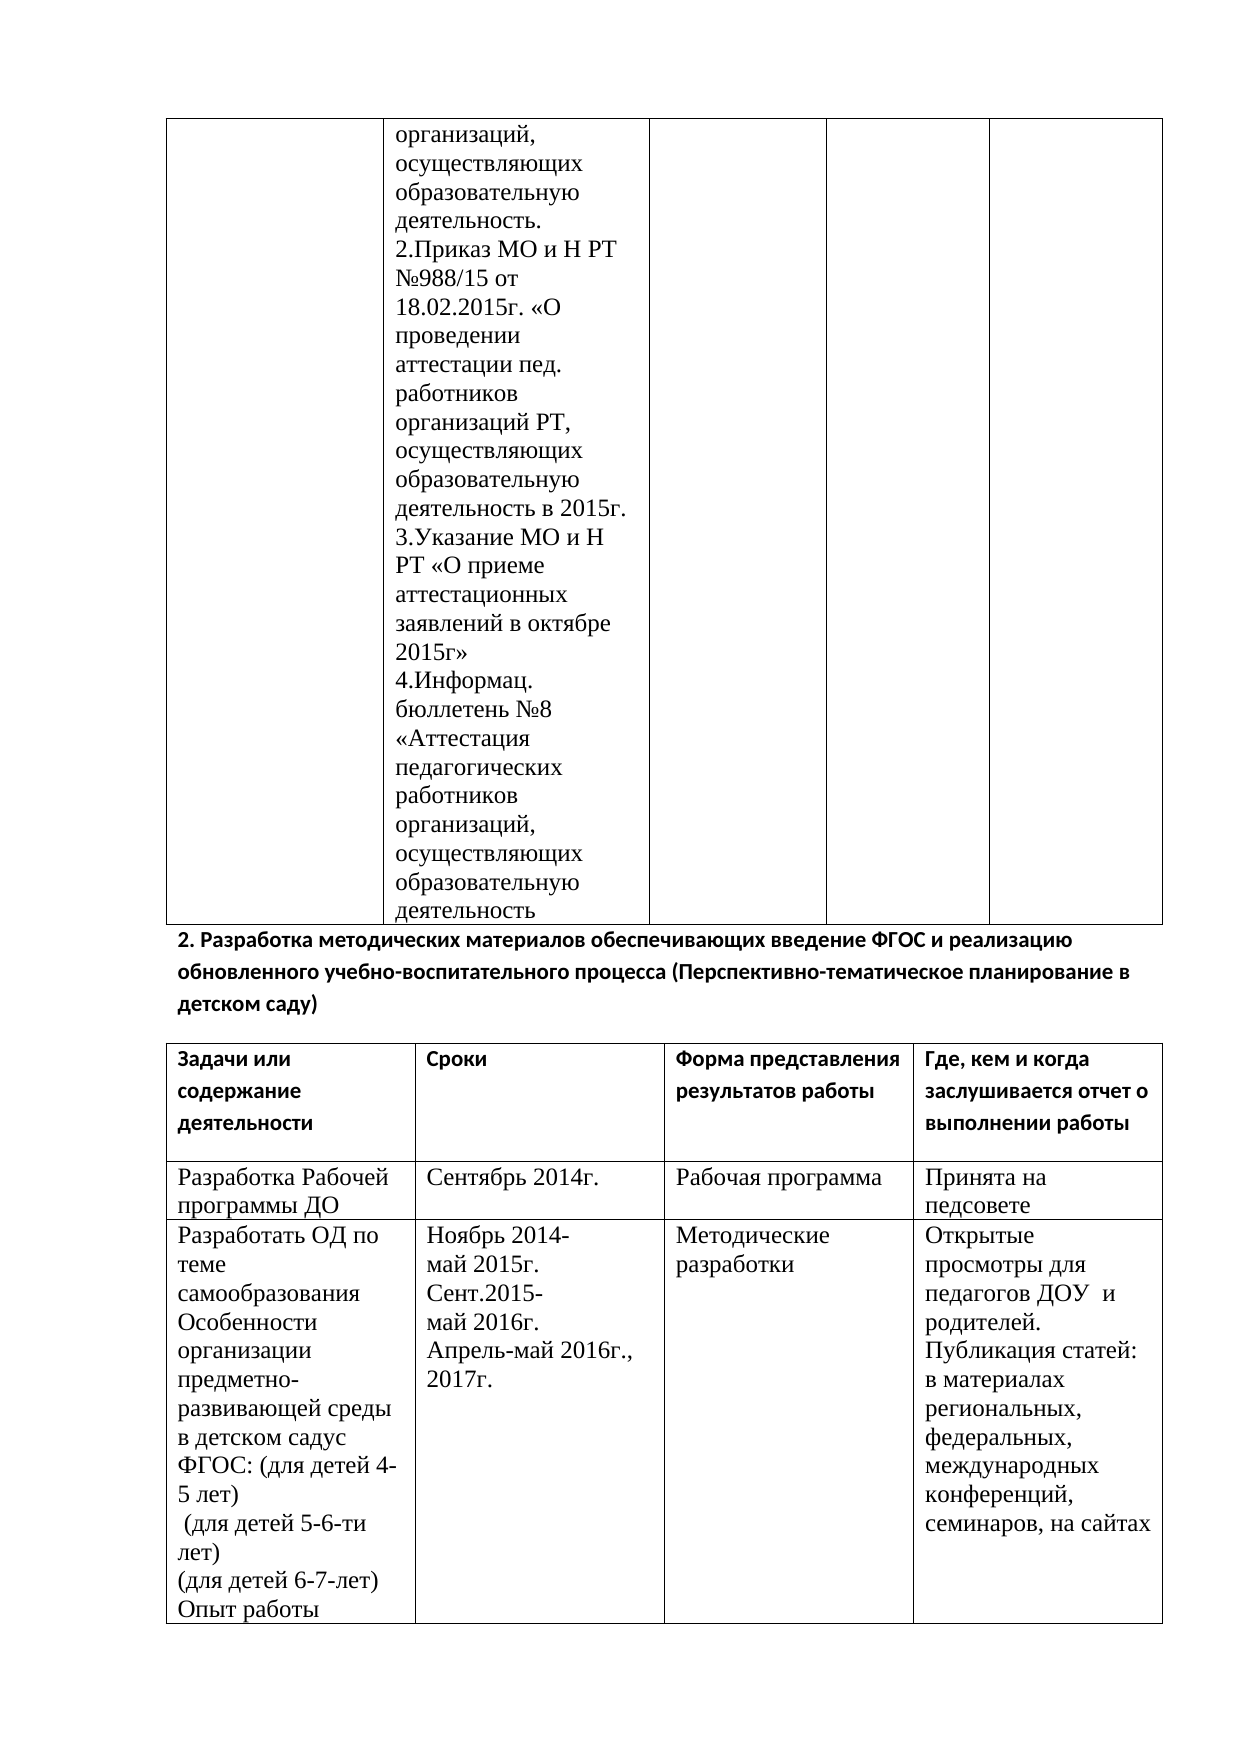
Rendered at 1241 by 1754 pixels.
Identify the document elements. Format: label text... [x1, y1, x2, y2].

table_cell Рабочая программа [665, 1162, 913, 1219]
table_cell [827, 119, 989, 924]
table_header Форма представления результатов работы [665, 1044, 913, 1161]
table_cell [167, 119, 383, 924]
table_cell Принята на педсовете [914, 1162, 1162, 1219]
table_header Сроки [416, 1044, 664, 1161]
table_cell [167, 1220, 415, 1623]
table_header Где, кем и когда заслушивается отчет о выполнении работы [914, 1044, 1162, 1161]
table_cell Разработка Рабочей программы ДО [167, 1162, 415, 1219]
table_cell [914, 1220, 1162, 1623]
text 2. Разработка методических материалов обеспечивающих введение ФГОС и реализацию обновленного учебно-воспитательного процесса (Перспективно-тематическое планирование в детском саду) [177, 925, 1152, 1018]
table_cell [384, 119, 649, 924]
table_header Задачи или содержание деятельности [167, 1044, 415, 1161]
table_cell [650, 119, 826, 924]
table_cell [416, 1220, 664, 1623]
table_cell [990, 119, 1162, 924]
table_cell Сентябрь 2014г. [416, 1162, 664, 1219]
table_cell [665, 1220, 913, 1623]
